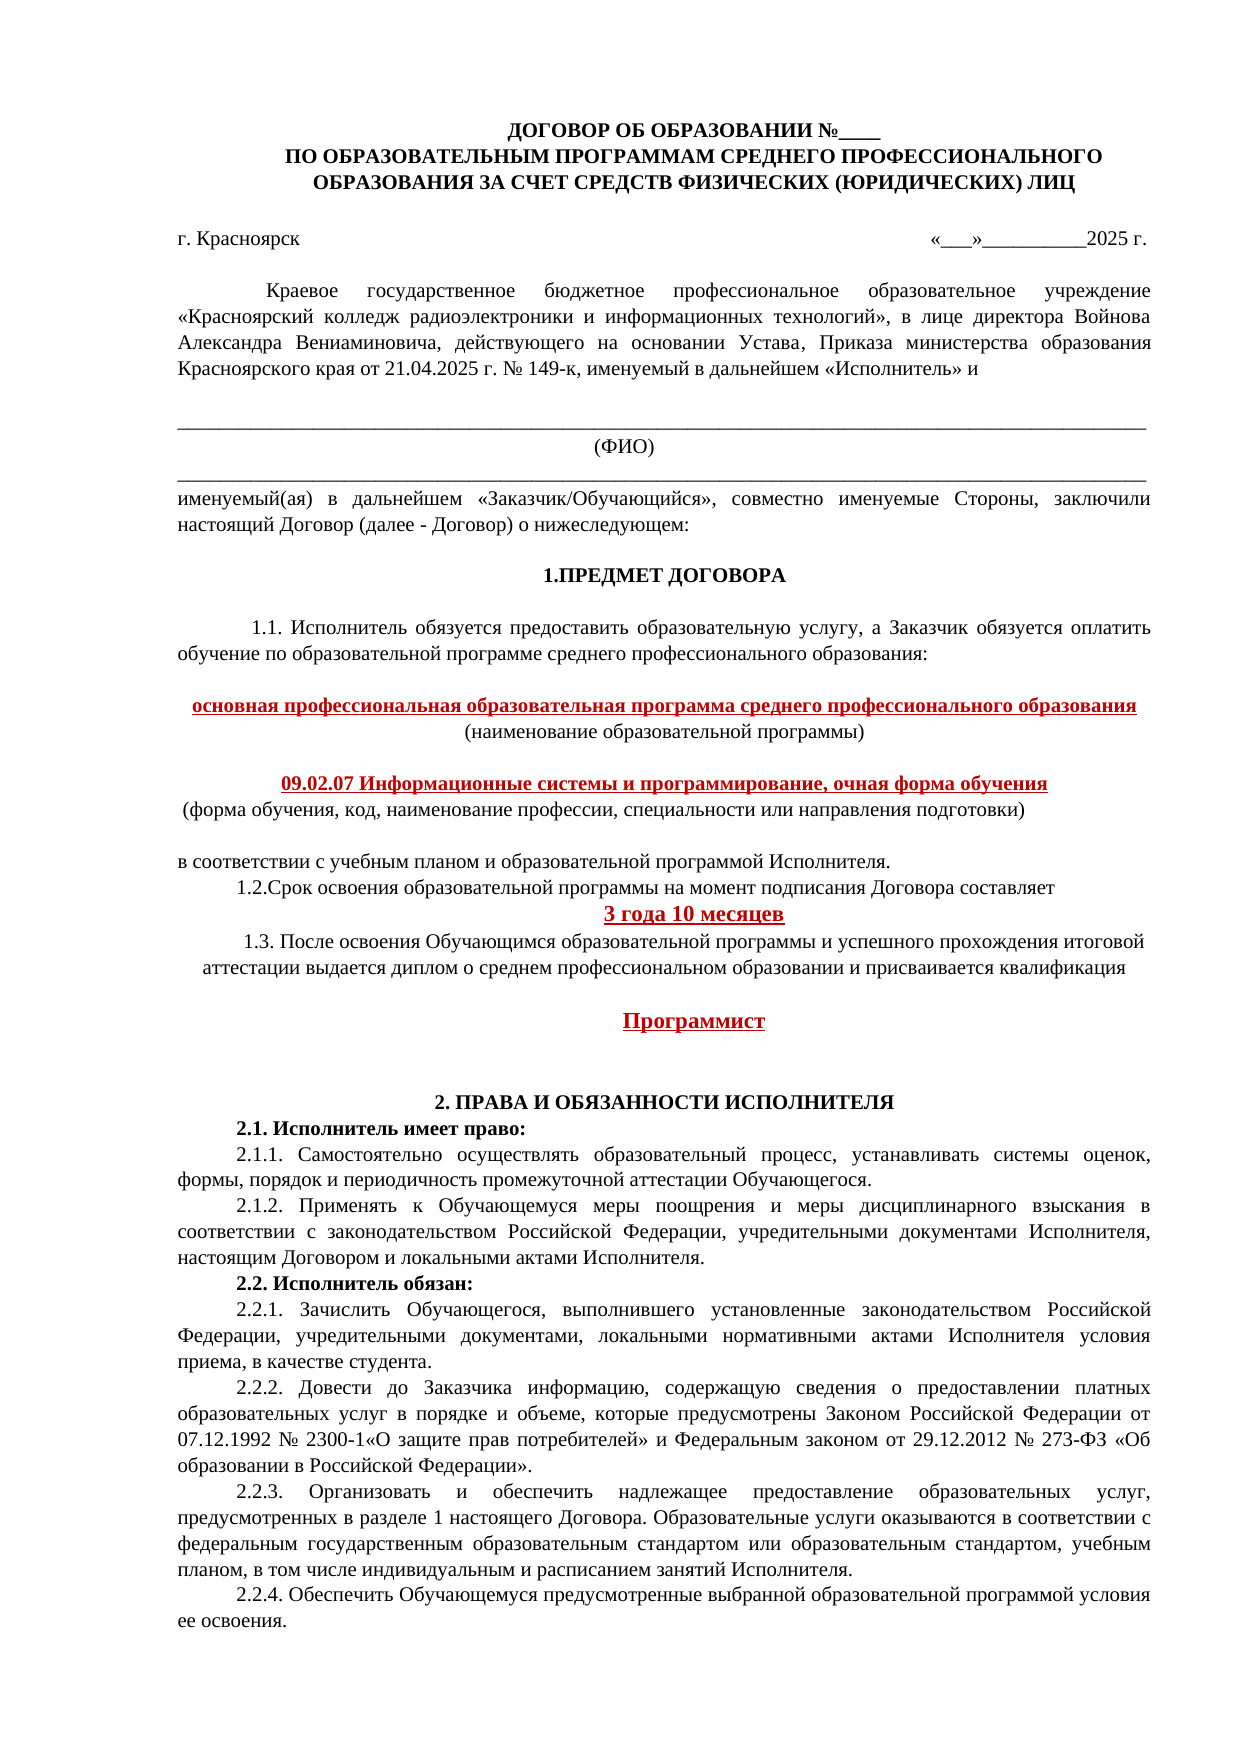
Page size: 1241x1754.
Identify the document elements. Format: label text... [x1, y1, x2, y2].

text 1.ПРЕДМЕТ ДОГОВОРА [177, 563, 1152, 587]
text 2.1.2. Применять к Обучающемуся меры поощрения и меры дисциплинарного взыскания в соответствии с законодательством Российской Федерации, учредительными документами Исполнителя, настоящим Договором и локальными актами Исполнителя. [177, 1193, 1152, 1269]
text г. Красноярск «___»__________2025 г. [177, 226, 1152, 250]
text Программист [177, 1007, 1152, 1033]
text именуемый(ая) в дальнейшем «Заказчик/Обучающийся», совместно именуемые Стороны, заключили настоящий Договор (далее - Договор) о нижеследующем: [177, 486, 1152, 536]
text (ФИО) [177, 434, 1152, 458]
text 1.3. После освоения Обучающимся образовательной программы и успешного прохождения итоговой аттестации выдается диплом о среднем профессиональном образовании и присваивается квалификация [177, 929, 1152, 979]
text ОБРАЗОВАНИЯ ЗА СЧЕТ СРЕДСТВ ФИЗИЧЕСКИХ (ЮРИДИЧЕСКИХ) ЛИЦ [177, 170, 1152, 194]
text основная профессиональная образовательная программа среднего профессионального образования [177, 693, 1152, 717]
text 2.2.4. Обеспечить Обучающемуся предусмотренные выбранной образовательной программой условия ее освоения. [177, 1582, 1152, 1632]
text 09.02.07 Информационные системы и программирование, очная форма обучения [177, 771, 1152, 795]
text 2.2.1. Зачислить Обучающегося, выполнившего установленные законодательством Российской Федерации, учредительными документами, локальными нормативными актами Исполнителя условия приема, в качестве студента. [177, 1297, 1152, 1373]
text ПО ОБРАЗОВАТЕЛЬНЫМ ПРОГРАММАМ СРЕДНЕГО ПРОФЕССИОНАЛЬНОГО [177, 144, 1152, 168]
text 2. ПРАВА И ОБЯЗАННОСТИ ИСПОЛНИТЕЛЯ [177, 1089, 1152, 1114]
text (наименование образовательной программы) [177, 719, 1152, 743]
text 2.1.1. Самостоятельно осуществлять образовательный процесс, устанавливать системы оценок, формы, порядок и периодичность промежуточной аттестации Обучающегося. [177, 1141, 1152, 1191]
text _____________________________________________________________________________________________ [177, 408, 1152, 432]
text _____________________________________________________________________________________________ [177, 459, 1152, 484]
text 2.2.2. Довести до Заказчика информацию, содержащую сведения о предоставлении платных образовательных услуг в порядке и объеме, которые предусмотрены Законом Российской Федерации от 07.12.1992 № 2300-1«О защите прав потребителей» и Федеральным законом от 29.12.2012 № 273-ФЗ «Об образовании в Российской Федерации». [177, 1375, 1152, 1477]
text 2.2.3. Организовать и обеспечить надлежащее предоставление образовательных услуг, предусмотренных в разделе 1 настоящего Договора. Образовательные услуги оказываются в соответствии с федеральным государственным образовательным стандартом или образовательным стандартом, учебным планом, в том числе индивидуальным и расписанием занятий Исполнителя. [177, 1479, 1152, 1581]
text Краевое государственное бюджетное профессиональное образовательное учреждение «Красноярский колледж радиоэлектроники и информационных технологий», в лице директора Войнова Александра Вениаминовича, действующего на основании Устава, Приказа министерства образования Красноярского края от 21.04.2025 г. № 149-к, именуемый в дальнейшем «Исполнитель» и [177, 278, 1152, 380]
text в соответствии с учебным планом и образовательной программой Исполнителя. [177, 849, 1152, 873]
text (форма обучения, код, наименование профессии, специальности или направления подготовки) [177, 797, 1152, 821]
text 1.2.Срок освоения образовательной программы на момент подписания Договора составляет [177, 874, 1152, 899]
text 2.1. Исполнитель имеет право: [177, 1116, 1152, 1139]
text ДОГОВОР ОБ ОБРАЗОВАНИИ №____ [177, 118, 1152, 142]
text 1.1. Исполнитель обязуется предоставить образовательную услугу, а Заказчик обязуется оплатить обучение по образовательной программе среднего профессионального образования: [177, 615, 1152, 665]
text 3 года 10 месяцев [177, 901, 1152, 927]
text 2.2. Исполнитель обязан: [177, 1271, 1152, 1295]
